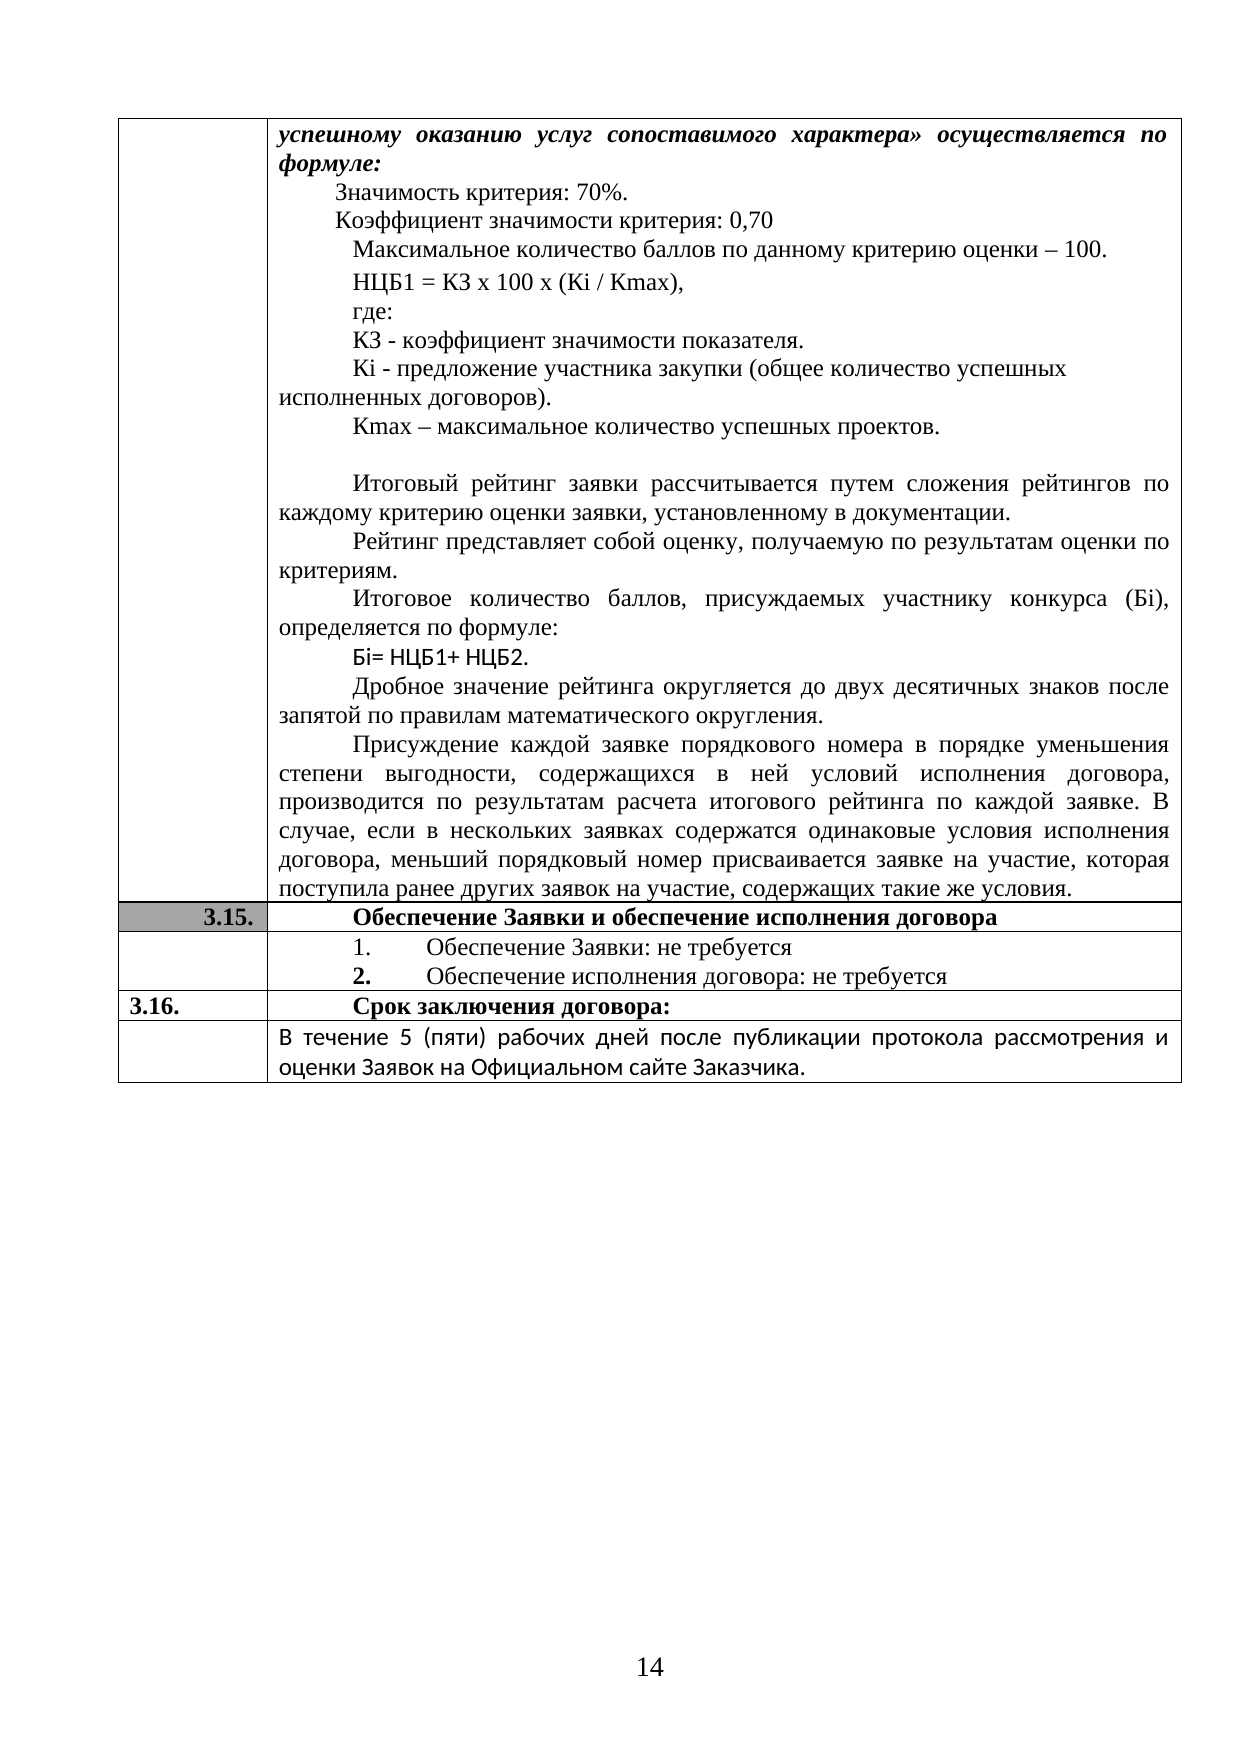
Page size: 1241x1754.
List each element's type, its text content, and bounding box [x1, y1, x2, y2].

table_cell В течение 5 (пяти) рабочих дней после публикации протокола рассмотрения и оценки Заявок на Официальном сайте Заказчика. [268, 1021, 1181, 1082]
table_cell Обеспечение Заявки и обеспечение исполнения договора [268, 903, 1181, 931]
table_cell [119, 932, 267, 990]
table_cell [119, 1021, 267, 1082]
table_cell [119, 119, 267, 901]
table_cell 3.15. [119, 903, 267, 931]
table_cell 3.16. [119, 991, 267, 1019]
table_cell Обеспечение Заявки: не требуется Обеспечение исполнения договора: не требуется [268, 932, 1181, 990]
table_cell Срок заключения договора: [268, 991, 1181, 1019]
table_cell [268, 119, 1181, 901]
